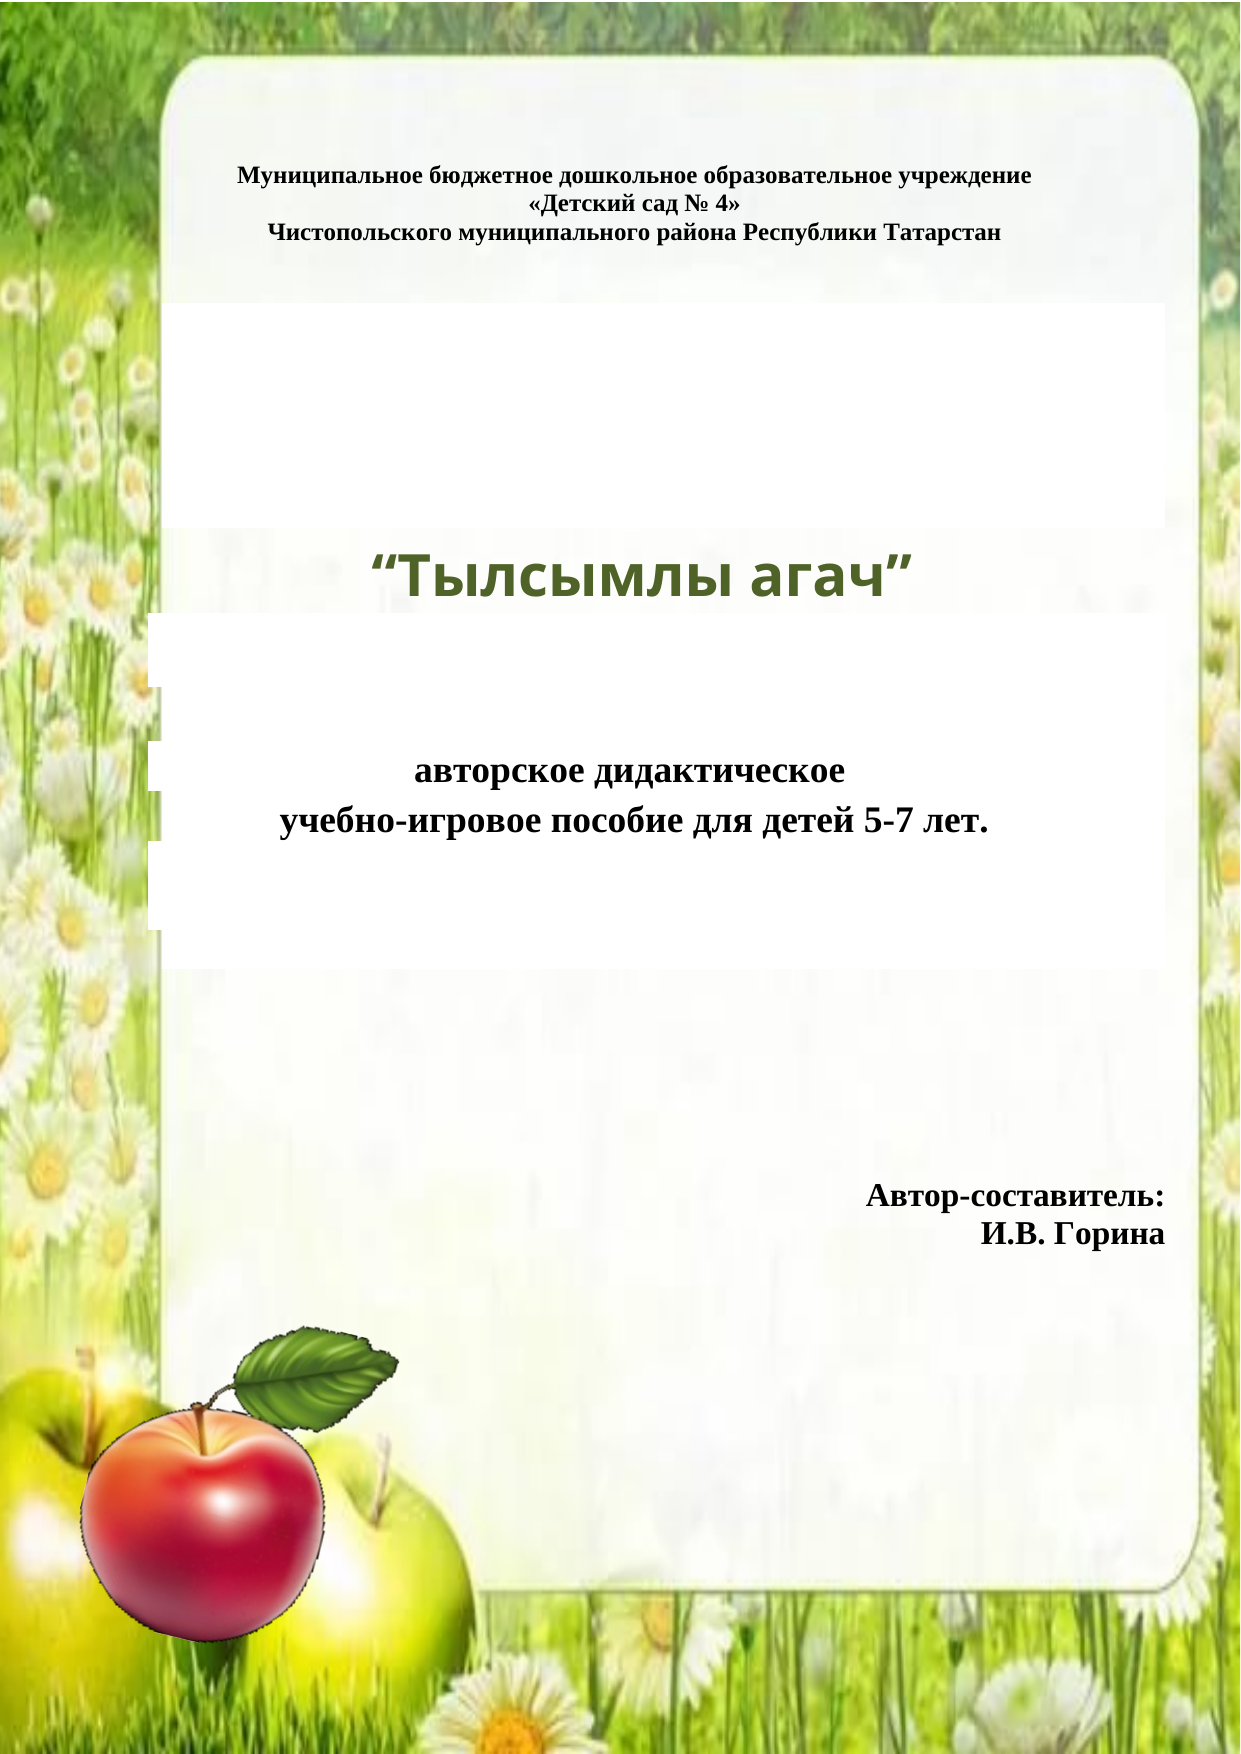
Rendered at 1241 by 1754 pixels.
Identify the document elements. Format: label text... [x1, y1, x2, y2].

text учебно-игровое пособие для детей 5-7 лет. [162, 797, 1165, 841]
text Автор-составитель: [103, 1175, 1165, 1213]
text «Детский сад № 4» [103, 188, 1165, 217]
text авторское дидактическое [148, 748, 1165, 791]
text Чистопольского муниципального района Республики Татарстан [103, 217, 1165, 246]
text И.В. Горина [103, 1213, 1165, 1252]
picture [0, 2, 1241, 1754]
text “Тылсымлы агач” [103, 534, 1165, 613]
text Муниципальное бюджетное дошкольное образовательное учреждение [103, 160, 1165, 188]
